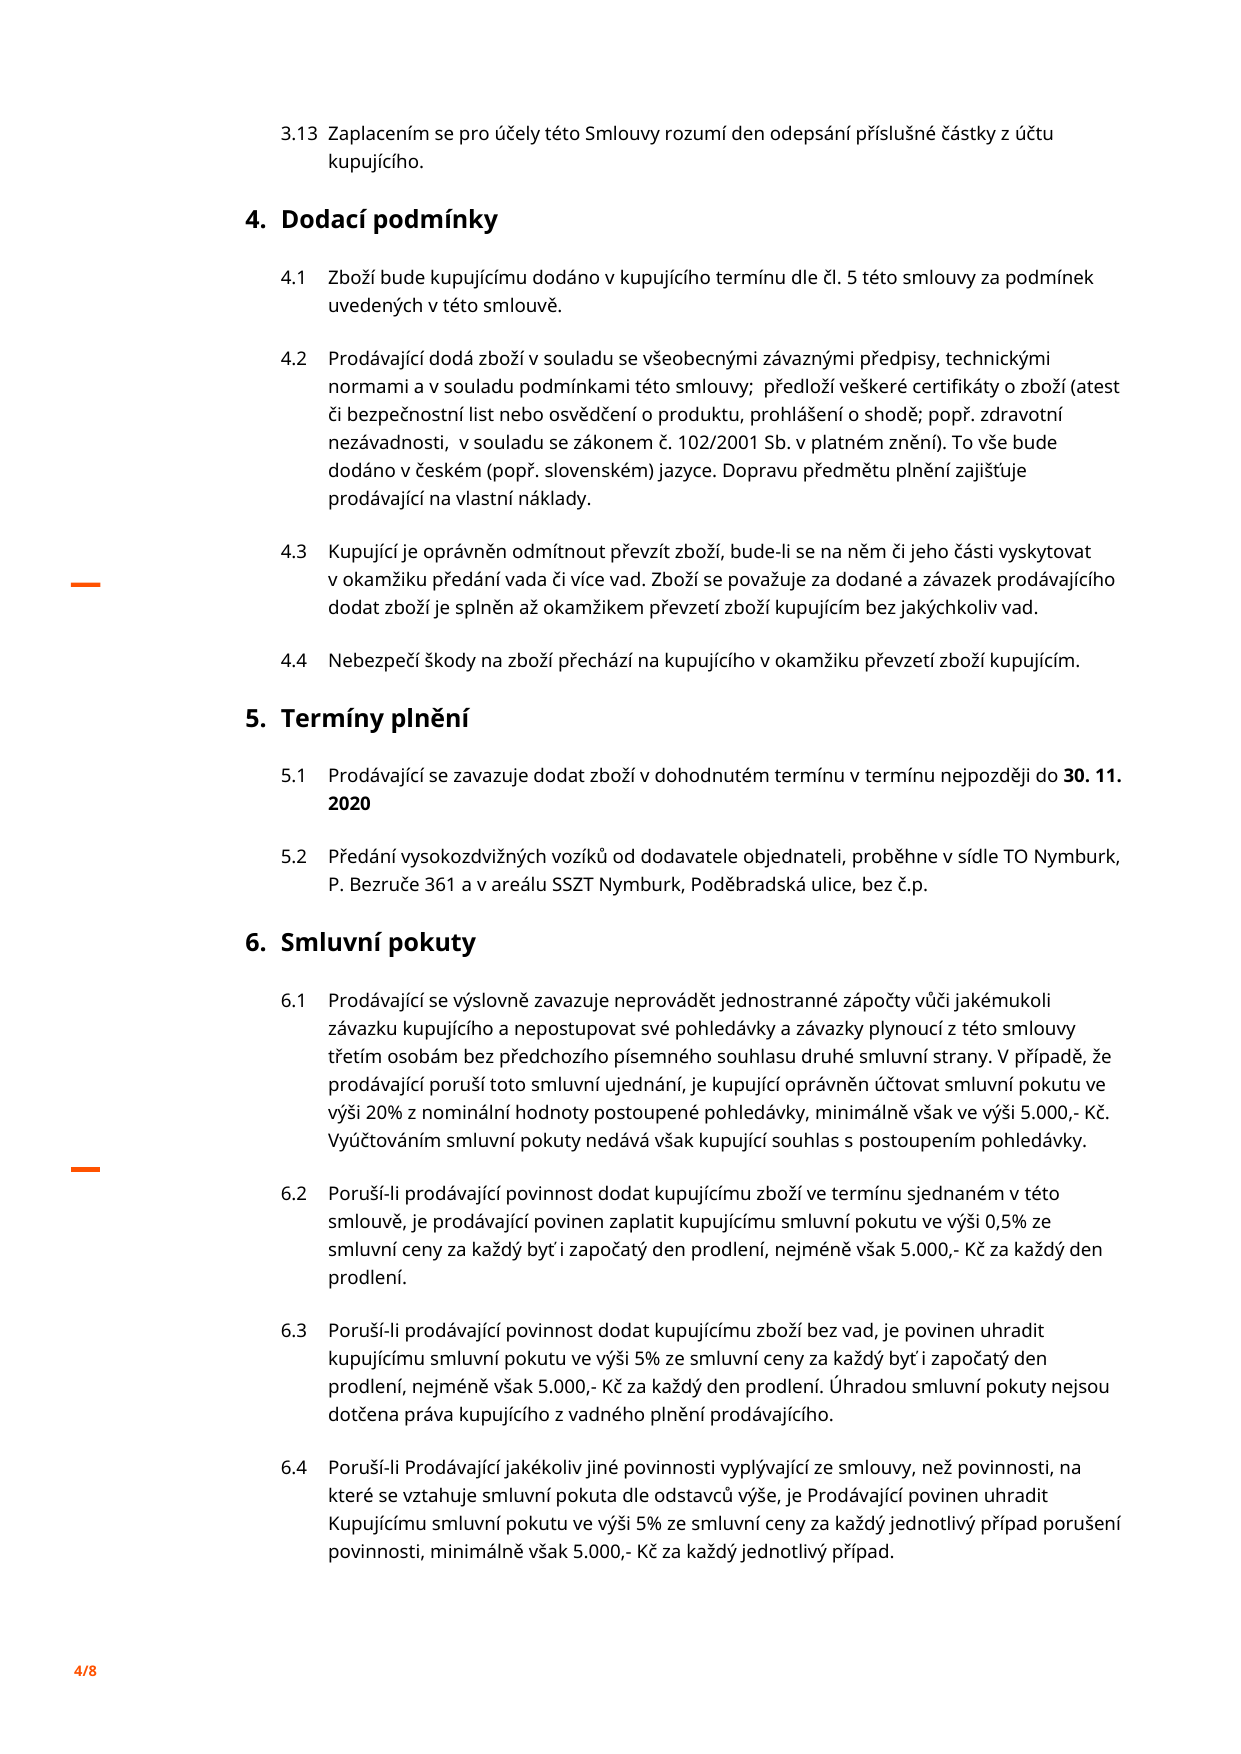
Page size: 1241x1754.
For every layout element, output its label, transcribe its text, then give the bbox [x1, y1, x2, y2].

list Poruší-li Prodávající jakékoliv jiné povinnosti vyplývající ze smlouvy, než povinnosti, na které se vztahuje smluvní pokuta dle odstavců výše, je Prodávající povinen uhradit Kupujícímu smluvní pokutu ve výši 5% ze smluvní ceny za každý jednotlivý případ porušení povinnosti, minimálně však 5.000,- Kč za každý jednotlivý případ. [281, 1454, 1122, 1564]
list Předání vysokozdvižných vozíků od dodavatele objednateli, proběhne v sídle TO Nymburk, P. Bezruče 361 a v areálu SSZT Nymburk, Poděbradská ulice, bez č.p. [281, 844, 1122, 897]
list Zboží bude kupujícímu dodáno v kupujícího termínu dle čl. 5 této smlouvy za podmínek uvedených v této smlouvě. [281, 264, 1122, 318]
list Nebezpečí škody na zboží přechází na kupujícího v okamžiku převzetí zboží kupujícím. [281, 647, 1122, 673]
list Prodávající se výslovně zavazuje neprovádět jednostranné zápočty vůči jakémukoli závazku kupujícího a nepostupovat své pohledávky a závazky plynoucí z této smlouvy třetím osobám bez předchozího písemného souhlasu druhé smluvní strany. V případě, že prodávající poruší toto smluvní ujednání, je kupující oprávněn účtovat smluvní pokutu ve výši 20% z nominální hodnoty postoupené pohledávky, minimálně však ve výši 5.000,- Kč. Vyúčtováním smluvní pokuty nedává však kupující souhlas s postoupením pohledávky. [281, 987, 1122, 1153]
list Kupující je oprávněn odmítnout převzít zboží, bude-li se na něm či jeho části vyskytovat v okamžiku předání vada či více vad. Zboží se považuje za dodané a závazek prodávajícího dodat zboží je splněn až okamžikem převzetí zboží kupujícím bez jakýchkoliv vad. [281, 538, 1122, 620]
list Poruší-li prodávající povinnost dodat kupujícímu zboží ve termínu sjednaném v této smlouvě, je prodávající povinen zaplatit kupujícímu smluvní pokutu ve výši 0,5% ze smluvní ceny za každý byť i započatý den prodlení, nejméně však 5.000,- Kč za každý den prodlení. [281, 1180, 1122, 1290]
list Termíny plnění [245, 700, 1122, 734]
list Prodávající dodá zboží v souladu se všeobecnými závaznými předpisy, technickými normami a v souladu podmínkami této smlouvy; předloží veškeré certifikáty o zboží (atest či bezpečnostní list nebo osvědčení o produktu, prohlášení o shodě; popř. zdravotní nezávadnosti, v souladu se zákonem č. 102/2001 Sb. v platném znění). To vše bude dodáno v českém (popř. slovenském) jazyce. Dopravu předmětu plnění zajišťuje prodávající na vlastní náklady. [281, 345, 1122, 511]
list Smluvní pokuty [245, 925, 1122, 959]
list Prodávající se zavazuje dodat zboží v dohodnutém termínu v termínu nejpozději do 30. 11. 2020 [281, 763, 1122, 816]
list Dodací podmínky [245, 202, 1122, 236]
list Poruší-li prodávající povinnost dodat kupujícímu zboží bez vad, je povinen uhradit kupujícímu smluvní pokutu ve výši 5% ze smluvní ceny za každý byť i započatý den prodlení, nejméně však 5.000,- Kč za každý den prodlení. Úhradou smluvní pokuty nejsou dotčena práva kupujícího z vadného plnění prodávajícího. [281, 1317, 1122, 1427]
list Zaplacením se pro účely této Smlouvy rozumí den odepsání příslušné částky z účtu kupujícího. [281, 121, 1122, 174]
